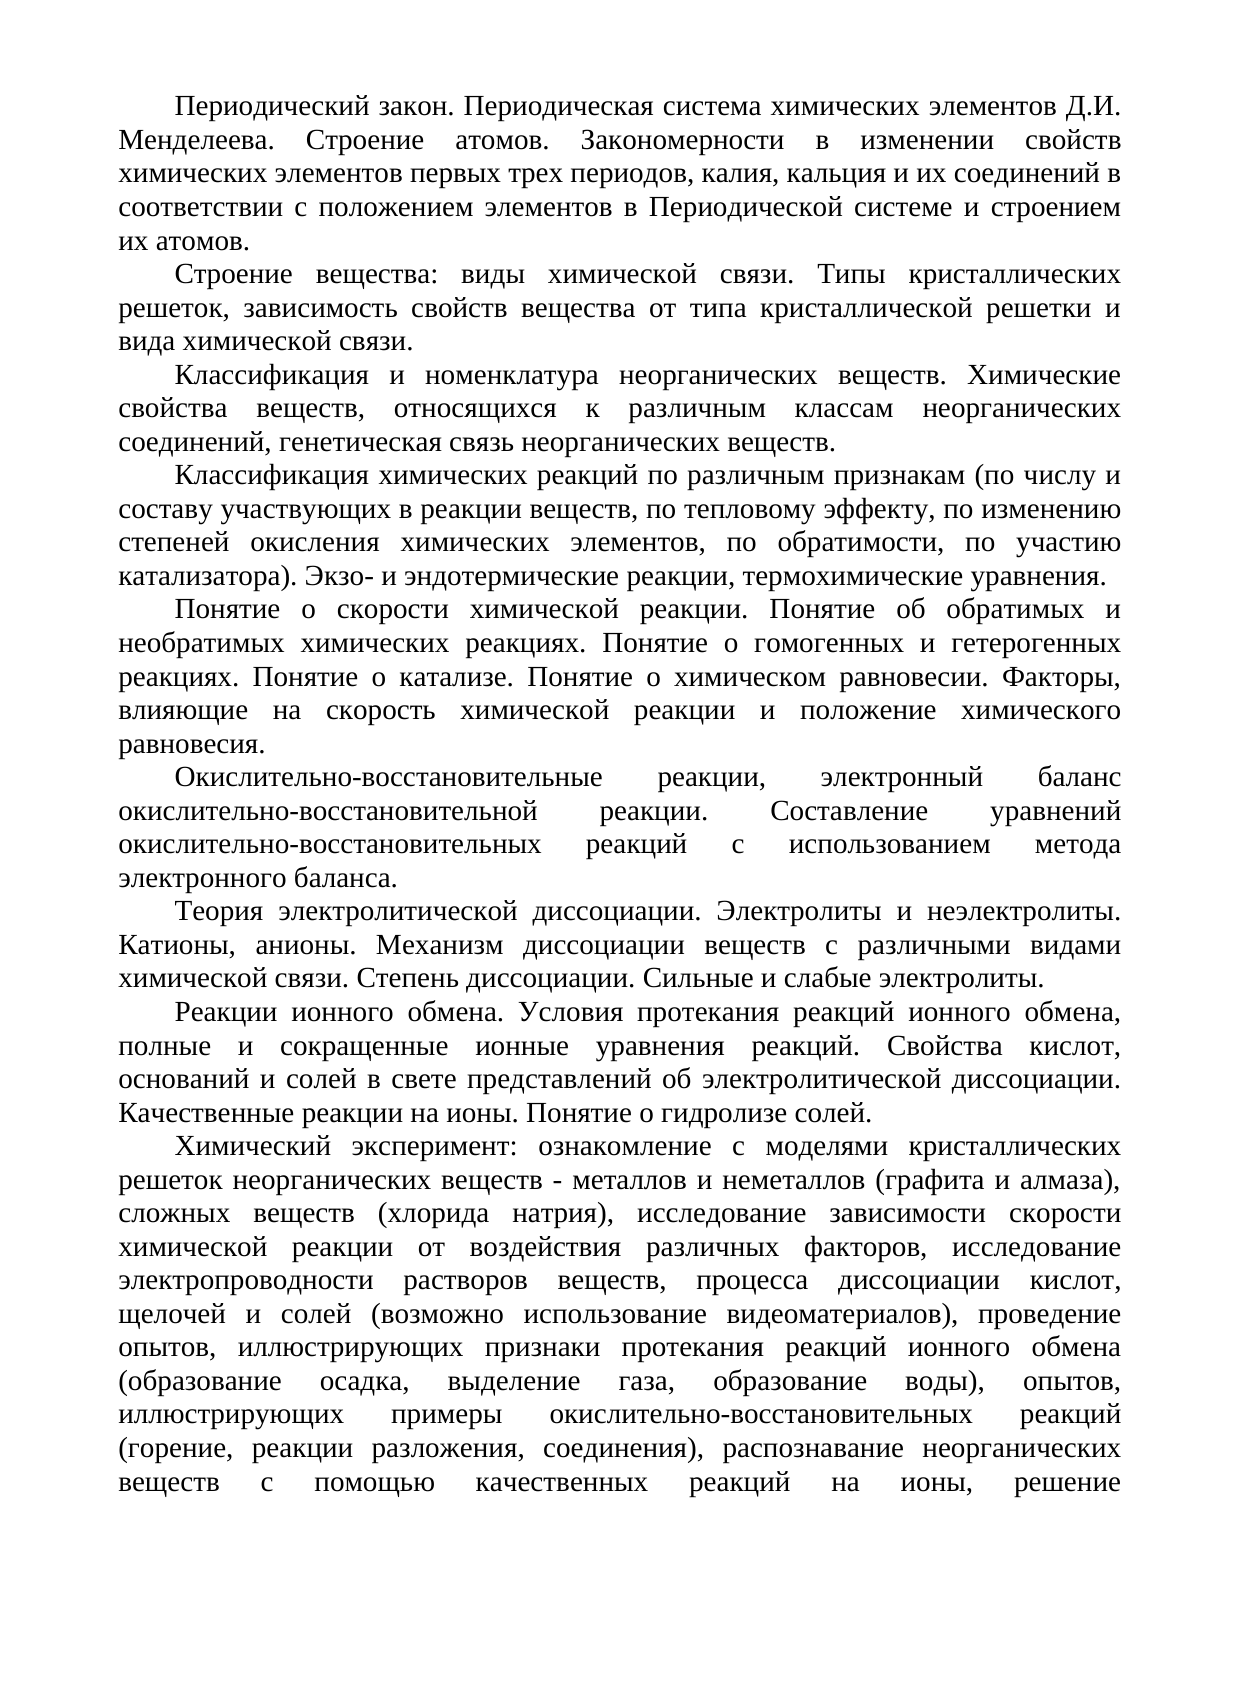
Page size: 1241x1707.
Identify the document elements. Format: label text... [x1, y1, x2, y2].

text Классификация и номенклатура неорганических веществ. Химические свойства веществ, относящихся к различным классам неорганических соединений, генетическая связь неорганических веществ. [118, 357, 1122, 457]
text Периодический закон. Периодическая система химических элементов Д.И. Менделеева. Строение атомов. Закономерности в изменении свойств химических элементов первых трех периодов, калия, кальция и их соединений в соответствии с положением элементов в Периодической системе и строением их атомов. [118, 88, 1122, 256]
text Понятие о скорости химической реакции. Понятие об обратимых и необратимых химических реакциях. Понятие о гомогенных и гетерогенных реакциях. Понятие о катализе. Понятие о химическом равновесии. Факторы, влияющие на скорость химической реакции и положение химического равновесия. [118, 592, 1122, 759]
text Окислительно-восстановительные реакции, электронный баланс окислительно-восстановительной реакции. Составление уравнений окислительно-восстановительных реакций с использованием метода электронного баланса. [118, 759, 1122, 893]
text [118, 1128, 1122, 1497]
text Теория электролитической диссоциации. Электролиты и неэлектролиты. Катионы, анионы. Механизм диссоциации веществ с различными видами химической связи. Степень диссоциации. Сильные и слабые электролиты. [118, 893, 1122, 994]
text Классификация химических реакций по различным признакам (по числу и составу участвующих в реакции веществ, по тепловому эффекту, по изменению степеней окисления химических элементов, по обратимости, по участию катализатора). Экзо- и эндотермические реакции, термохимические уравнения. [118, 457, 1122, 592]
text Строение вещества: виды химической связи. Типы кристаллических решеток, зависимость свойств вещества от типа кристаллической решетки и вида химической связи. [118, 256, 1122, 357]
text Реакции ионного обмена. Условия протекания реакций ионного обмена, полные и сокращенные ионные уравнения реакций. Свойства кислот, оснований и солей в свете представлений об электролитической диссоциации. Качественные реакции на ионы. Понятие о гидролизе солей. [118, 994, 1122, 1128]
